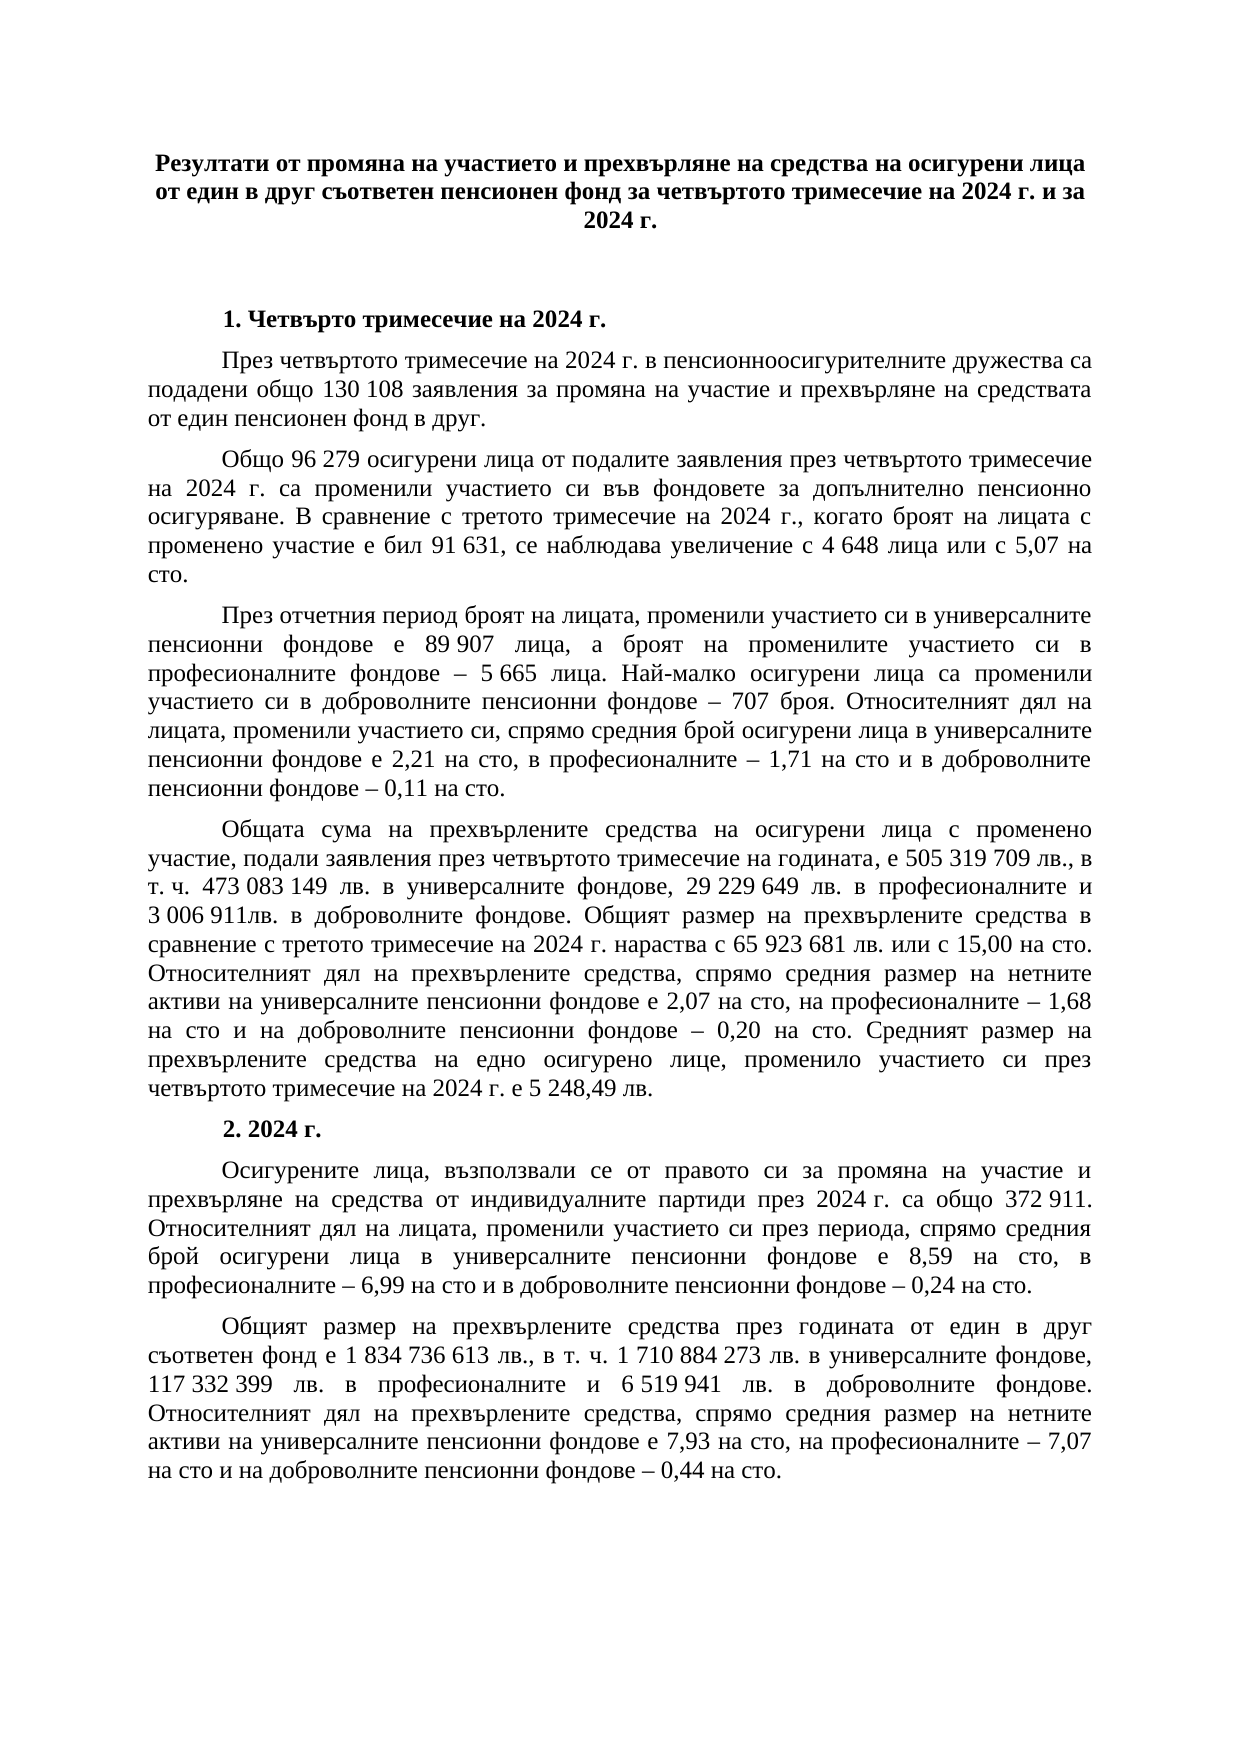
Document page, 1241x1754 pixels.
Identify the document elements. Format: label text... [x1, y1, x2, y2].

text Общият размер на прехвърлените средства през годината от един в друг съответен фонд е 1 834 736 613 лв., в т. ч. 1 710 884 273 лв. в универсалните фондове, 117 332 399 лв. в професионалните и 6 519 941 лв. в доброволните фондове. Относителният дял на прехвърлените средства, спрямо средния размер на нетните активи на универсалните пенсионни фондове е 7,93 на сто, на професионалните – 7,07 на сто и на доброволните пенсионни фондове – 0,44 на сто. [148, 1311, 1093, 1484]
text През четвъртото тримесечие на 2024 г. в пенсионноосигурителните дружества са подадени общо 130 108 заявления за промяна на участие и прехвърляне на средствата от един пенсионен фонд в друг. [148, 345, 1093, 431]
text През отчетния период броят на лицата, променили участието си в универсалните пенсионни фондове е 89 907 лица, а броят на променилите участието си в професионалните фондове – 5 665 лица. Най-малко осигурени лица са променили участието си в доброволните пенсионни фондове – 707 броя. Относителният дял на лицата, променили участието си, спрямо средния брой осигурени лица в универсалните пенсионни фондове е 2,21 на сто, в професионалните – 1,71 на сто и в доброволните пенсионни фондове – 0,11 на сто. [148, 600, 1093, 801]
text 2. 2024 г. [148, 1114, 1093, 1143]
text 1. Четвърто тримесечие на 2024 г. [148, 304, 1093, 333]
text Резултати от промяна на участието и прехвърляне на средства на осигурени лица от един в друг съответен пенсионен фонд за четвъртото тримесечие на 2024 г. и за 2024 г. [148, 148, 1093, 234]
text Общо 96 279 осигурени лица от подалите заявления през четвъртото тримесечие на 2024 г. са променили участието си във фондовете за допълнително пенсионно осигуряване. В сравнение с третото тримесечие на 2024 г., когато броят на лицата с променено участие е бил 91 631, се наблюдава увеличение с 4 648 лица или с 5,07 на сто. [148, 444, 1093, 588]
text Общата сума на прехвърлените средства на осигурени лица с променено участие, подали заявления през четвъртото тримесечие на годината, е 505 319 709 лв., в т. ч. 473 083 149 лв. в универсалните фондове, 29 229 649 лв. в професионалните и 3 006 911лв. в доброволните фондове. Общият размер на прехвърлените средства в сравнение с третото тримесечие на 2024 г. нараства с 65 923 681 лв. или с 15,00 на сто. Относителният дял на прехвърлените средства, спрямо средния размер на нетните активи на универсалните пенсионни фондове е 2,07 на сто, на професионалните – 1,68 на сто и на доброволните пенсионни фондове – 0,20 на сто. Средният размер на прехвърлените средства на едно осигурено лице, променило участието си през четвъртото тримесечие на 2024 г. е 5 248,49 лв. [148, 814, 1093, 1101]
text Осигурените лица, възползвали се от правото си за промяна на участие и прехвърляне на средства от индивидуалните партиди през 2024 г. са общо 372 911. Относителният дял на лицата, променили участието си през периода, спрямо средния брой осигурени лица в универсалните пенсионни фондове е 8,59 на сто, в професионалните – 6,99 на сто и в доброволните пенсионни фондове – 0,24 на сто. [148, 1155, 1093, 1299]
